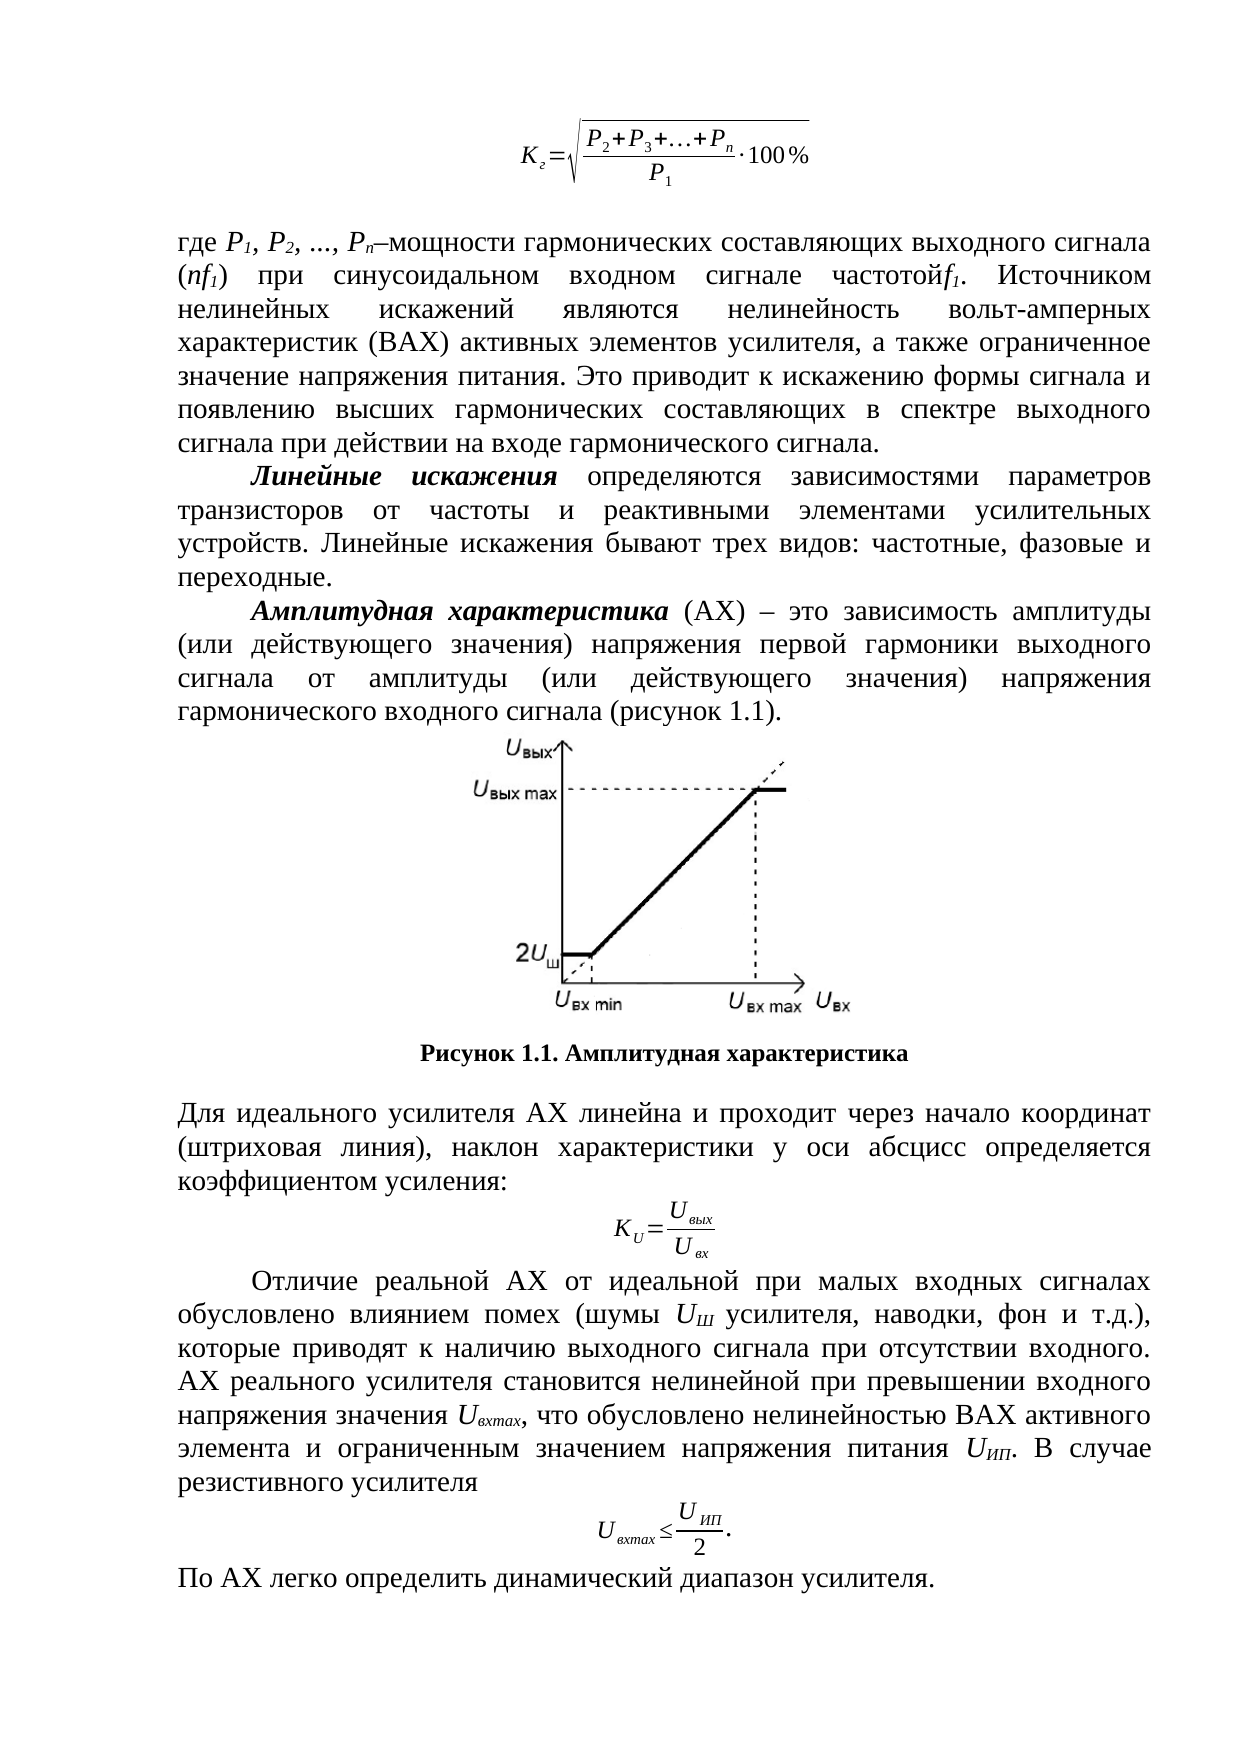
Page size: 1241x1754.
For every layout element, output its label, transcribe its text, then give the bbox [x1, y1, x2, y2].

text Амплитудная характеристика (АХ) – это зависимость амплитуды (или действующего значения) напряжения первой гармоники выходного сигнала от амплитуды (или действующего значения) напряжения гармонического входного сигнала (рисунок 1.1). [177, 593, 1152, 727]
text По АХ легко определить динамический диапазон усилителя. [177, 1560, 1152, 1594]
text Рисунок 1.1. Амплитудная характеристика [177, 1038, 1152, 1067]
text Отличие реальной АХ от идеальной при малых входных сигналах обусловлено влиянием помех (шумы UШ усилителя, наводки, фон и т.д.), которые приводят к наличию выходного сигнала при отсутствии входного. АХ реального усилителя становится нелинейной при превышении входного напряжения значения Uвхmax, что обусловлено нелинейностью ВАХ активного элемента и ограниченным значением напряжения питания UИП. В случае резистивного усилителя [177, 1263, 1152, 1497]
text . [177, 1497, 1152, 1560]
text где P1, P2, ..., Pn–мощности гармонических составляющих выходного сигнала (nf1) при синусоидальном входном сигнале частотойf1. Источником нелинейных искажений являются нелинейность вольт-амперных характеристик (ВАХ) активных элементов усилителя, а также ограниченное значение напряжения питания. Это приводит к искажению формы сигнала и появлению высших гармонических составляющих в спектре выходного сигнала при действии на входе гармонического сигнала. [177, 224, 1152, 458]
text Линейные искажения определяются зависимостями параметров транзисторов от частоты и реактивными элементами усилительных устройств. Линейные искажения бывают трех видов: частотные, фазовые и переходные. [177, 458, 1152, 593]
text Для идеального усилителя АХ линейна и проходит через начало координат (штриховая линия), наклон характеристики у оси абсцисс определяется коэффициентом усиления: [177, 1096, 1152, 1196]
picture [461, 726, 868, 1039]
